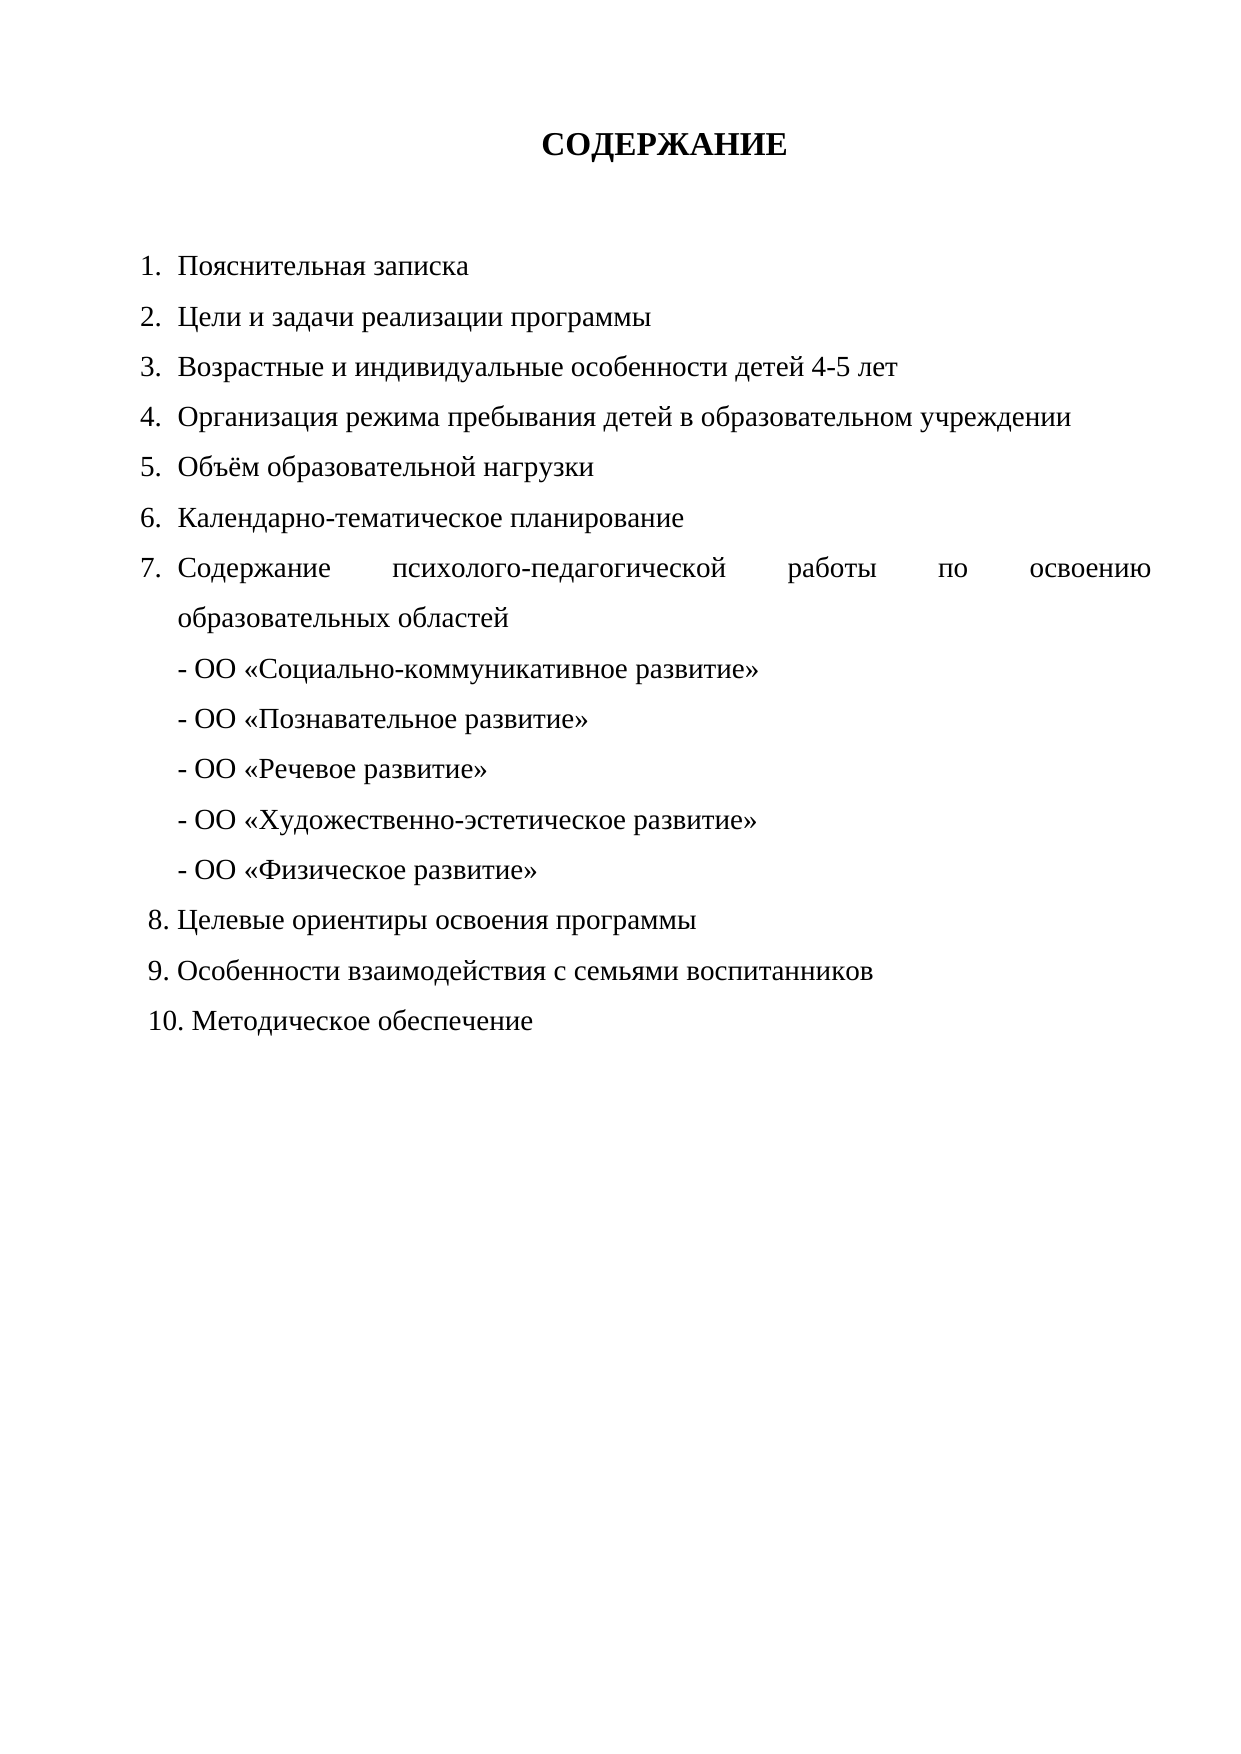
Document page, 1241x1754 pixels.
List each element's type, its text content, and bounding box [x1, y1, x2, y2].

text - ОО «Социально-коммуникативное развитие» [177, 651, 1152, 684]
text СОДЕРЖАНИЕ [177, 124, 1152, 162]
list Цели и задачи реализации программы [140, 299, 1152, 332]
text - ОО «Познавательное развитие» [177, 701, 1152, 735]
list Пояснительная записка [140, 248, 1152, 282]
text - ОО «Физическое развитие» [177, 852, 1152, 886]
text 8. Целевые ориентиры освоения программы [148, 902, 1152, 936]
list Возрастные и индивидуальные особенности детей 4-5 лет [140, 349, 1152, 382]
list Календарно-тематическое планирование [140, 500, 1152, 533]
text - ОО «Художественно-эстетическое развитие» [177, 802, 1152, 835]
list Организация режима пребывания детей в образовательном учреждении [140, 399, 1152, 433]
text 10. Методическое обеспечение [148, 1003, 1152, 1037]
list Объём образовательной нагрузки [140, 449, 1152, 483]
text 9. Особенности взаимодействия с семьями воспитанников [148, 953, 1152, 986]
list Содержание психолого-педагогической работы по освоению образовательных областей [140, 550, 1152, 634]
text - ОО «Речевое развитие» [177, 751, 1152, 785]
